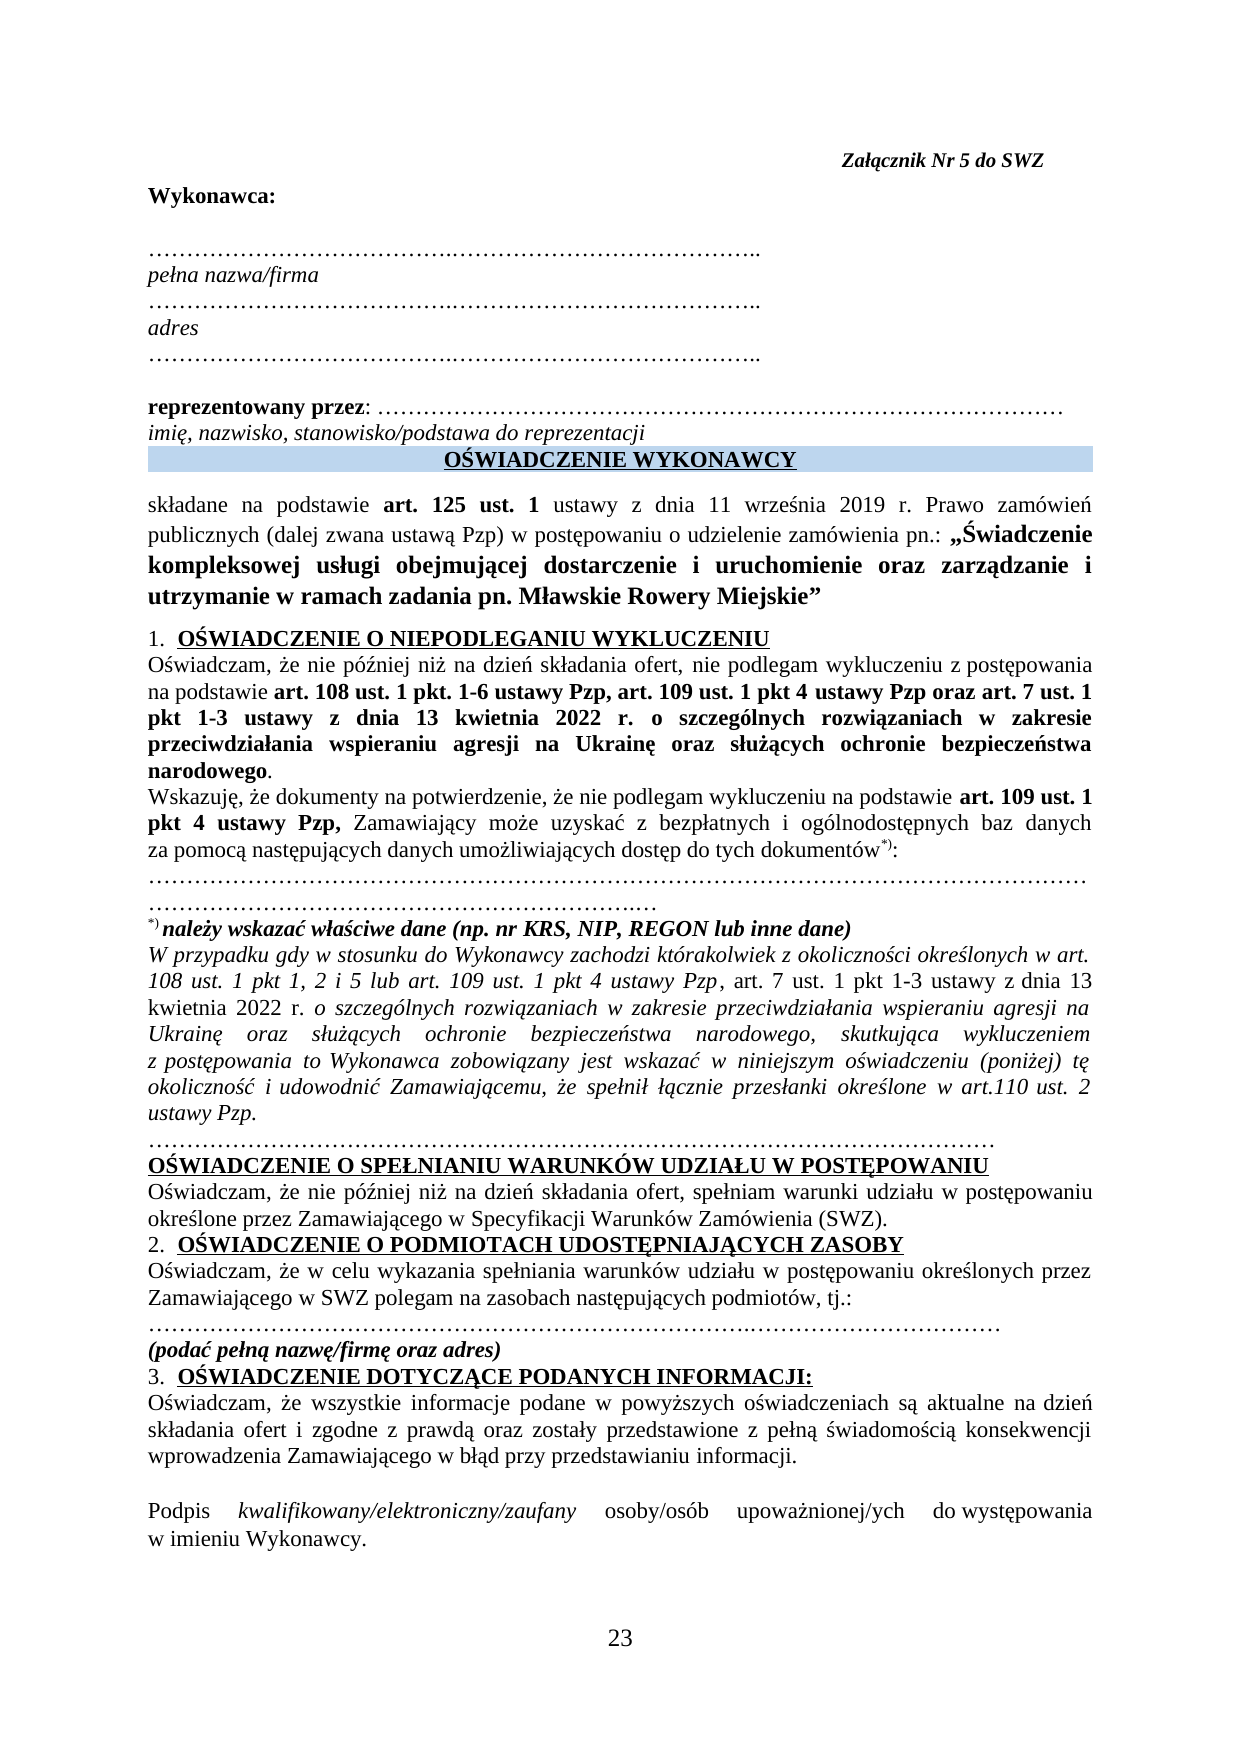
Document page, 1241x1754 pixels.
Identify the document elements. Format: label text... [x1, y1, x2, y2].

text Podpis kwalifikowany/elektroniczny/zaufany osoby/osób upoważnionej/ych do występowania w imieniu Wykonawcy. [148, 1468, 1093, 1552]
text Oświadczam, że nie później niż na dzień składania ofert, nie podlegam wykluczeniu z postępowania na podstawie art. 108 ust. 1 pkt. 1-6 ustawy Pzp, art. 109 ust. 1 pkt 4 ustawy Pzp oraz art. 7 ust. 1 pkt 1-3 ustawy z dnia 13 kwietnia 2022 r. o szczególnych rozwiązaniach w zakresie przeciwdziałania wspieraniu agresji na Ukrainę oraz służących ochronie bezpieczeństwa narodowego. [148, 651, 1093, 783]
text OŚWIADCZENIE O SPEŁNIANIU WARUNKÓW UDZIAŁU W POSTĘPOWANIU [148, 1152, 1093, 1178]
text …………………………………………………………………….…………………………… [148, 1310, 1093, 1337]
text adres [148, 314, 1093, 340]
text W przypadku gdy w stosunku do Wykonawcy zachodzi którakolwiek z okoliczności określonych w art. 108 ust. 1 pkt 1, 2 i 5 lub art. 109 ust. 1 pkt 4 ustawy Pzp, art. 7 ust. 1 pkt 1-3 ustawy z dnia 13 kwietnia 2022 r. o szczególnych rozwiązaniach w zakresie przeciwdziałania wspieraniu agresji na Ukrainę oraz służących ochronie bezpieczeństwa narodowego, skutkująca wykluczeniem z postępowania to Wykonawca zobowiązany jest wskazać w niniejszym oświadczeniu (poniżej) tę okoliczność i udowodnić Zamawiającemu, że spełnił łącznie przesłanki określone w art.110 ust. 2 ustawy Pzp. [148, 941, 1093, 1126]
text imię, nazwisko, stanowisko/podstawa do reprezentacji [148, 419, 1093, 446]
text ………………………………….………………………………….. [148, 235, 1093, 261]
list OŚWIADCZENIE O NIEPODLEGANIU WYKLUCZENIU [148, 625, 1093, 651]
text składane na podstawie art. 125 ust. 1 ustawy z dnia 11 września 2019 r. Prawo zamówień publicznych (dalej zwana ustawą Pzp) w postępowaniu o udzielenie zamówienia pn.: „Świadczenie kompleksowej usługi obejmującej dostarczenie i uruchomienie oraz zarządzanie i utrzymanie w ramach zadania pn. Mławskie Rowery Miejskie” [148, 491, 1093, 610]
text Załącznik Nr 5 do SWZ [148, 148, 1122, 172]
text Oświadczam, że w celu wykazania spełniania warunków udziału w postępowaniu określonych przez Zamawiającego w SWZ polegam na zasobach następujących podmiotów, tj.: [148, 1257, 1093, 1310]
text Wykonawca: [148, 182, 1093, 208]
text Oświadczam, że wszystkie informacje podane w powyższych oświadczeniach są aktualne na dzień składania ofert i zgodne z prawdą oraz zostały przedstawione z pełną świadomością konsekwencji wprowadzenia Zamawiającego w błąd przy przedstawianiu informacji. [148, 1389, 1093, 1468]
text Oświadczam, że nie później niż na dzień składania ofert, spełniam warunki udziału w postępowaniu określone przez Zamawiającego w Specyfikacji Warunków Zamówienia (SWZ). [148, 1178, 1093, 1231]
text …………………………………………………………………………………………………………………………………………………………………….… [148, 862, 1093, 915]
text OŚWIADCZENIE WYKONAWCY [148, 446, 1093, 472]
text reprezentowany przez: ……………………………………………………………………………… [148, 393, 1093, 419]
text *) należy wskazać właściwe dane (np. nr KRS, NIP, REGON lub inne dane) [148, 915, 1093, 941]
text Wskazuję, że dokumenty na potwierdzenie, że nie podlegam wykluczeniu na podstawie art. 109 ust. 1 pkt 4 ustawy Pzp, Zamawiający może uzyskać z bezpłatnych i ogólnodostępnych baz danych za pomocą następujących danych umożliwiających dostęp do tych dokumentów*): [148, 783, 1093, 862]
text ………………………………………………………………………………………………… [148, 1126, 1093, 1152]
text (podać pełną nazwę/firmę oraz adres) [148, 1337, 1093, 1363]
list OŚWIADCZENIE O PODMIOTACH UDOSTĘPNIAJĄCYCH ZASOBY [148, 1231, 1093, 1257]
text pełna nazwa/firma [148, 261, 1093, 287]
list OŚWIADCZENIE DOTYCZĄCE PODANYCH INFORMACJI: [148, 1363, 1093, 1389]
text ………………………………….………………………………….. [148, 340, 1093, 367]
text ………………………………….………………………………….. [148, 287, 1093, 314]
